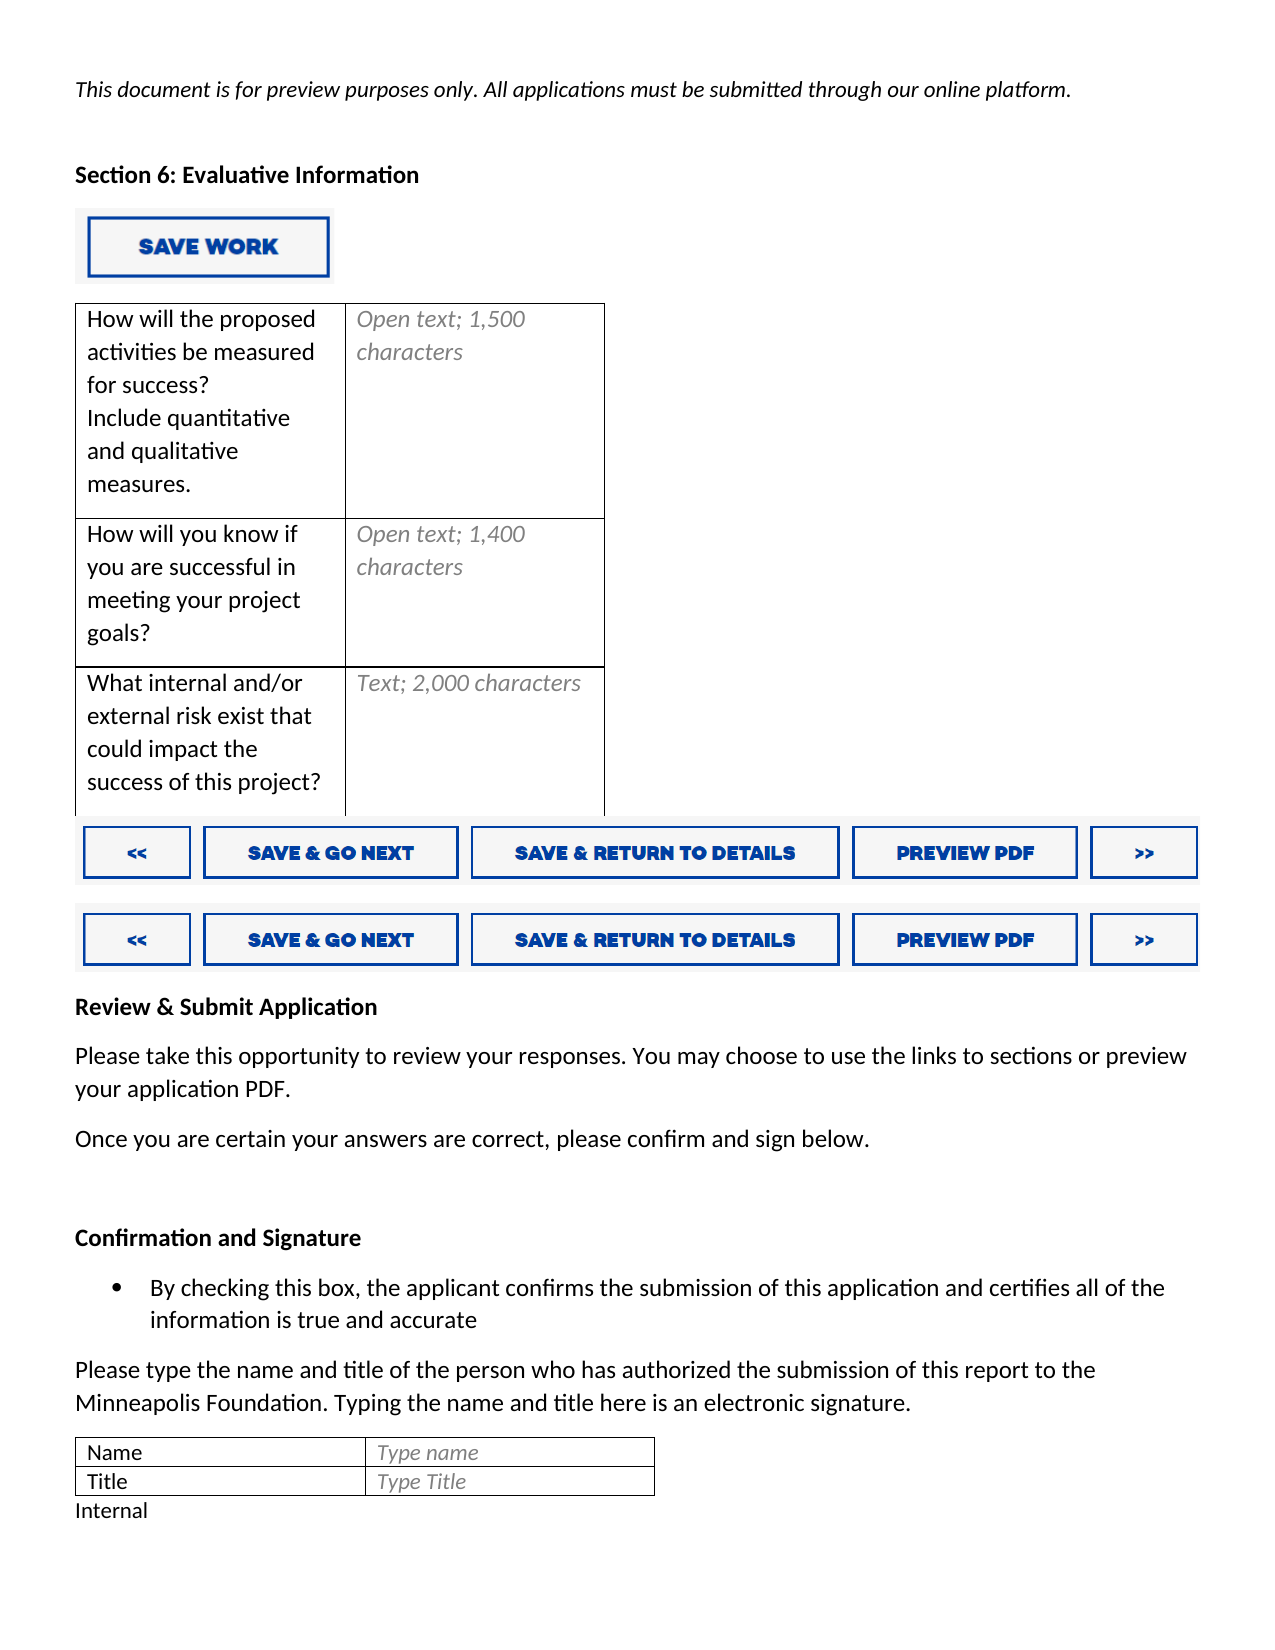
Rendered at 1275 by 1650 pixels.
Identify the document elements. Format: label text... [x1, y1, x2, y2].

table_header Open text; 1,500 characters [346, 304, 604, 517]
table_cell Open text; 1,400 characters [346, 519, 604, 666]
table_cell What internal and/or external risk exist that could impact the success of this project? [76, 668, 345, 816]
list By checking this box, the applicant confirms the submission of this application and certifies all of the information is true and accurate [112, 1272, 1200, 1335]
picture [75, 208, 335, 284]
text Confirmation and Signature [75, 1222, 1200, 1253]
table_cell Title [76, 1467, 365, 1495]
table_cell Text; 2,000 characters [346, 668, 604, 816]
table_header How will the proposed activities be measured for success? Include quantitative and qualitative measures. [76, 304, 345, 517]
text Section 6: Evaluative Information [75, 159, 1200, 189]
text Once you are certain your answers are correct, please confirm and sign below. [75, 1123, 1200, 1153]
picture [75, 903, 1200, 972]
text Please take this opportunity to review your responses. You may choose to use the links to sections or preview your application PDF. [75, 1041, 1200, 1104]
picture [75, 816, 1200, 885]
table_cell How will you know if you are successful in meeting your project goals? [76, 519, 345, 666]
text Review & Submit Application [75, 991, 1200, 1021]
table_header Type name [366, 1438, 654, 1466]
table_header Name [76, 1438, 365, 1466]
table_cell Type Title [366, 1467, 654, 1495]
text Please type the name and title of the person who has authorized the submission of this report to the Minneapolis Foundation. Typing the name and title here is an electronic signature. [75, 1354, 1200, 1418]
